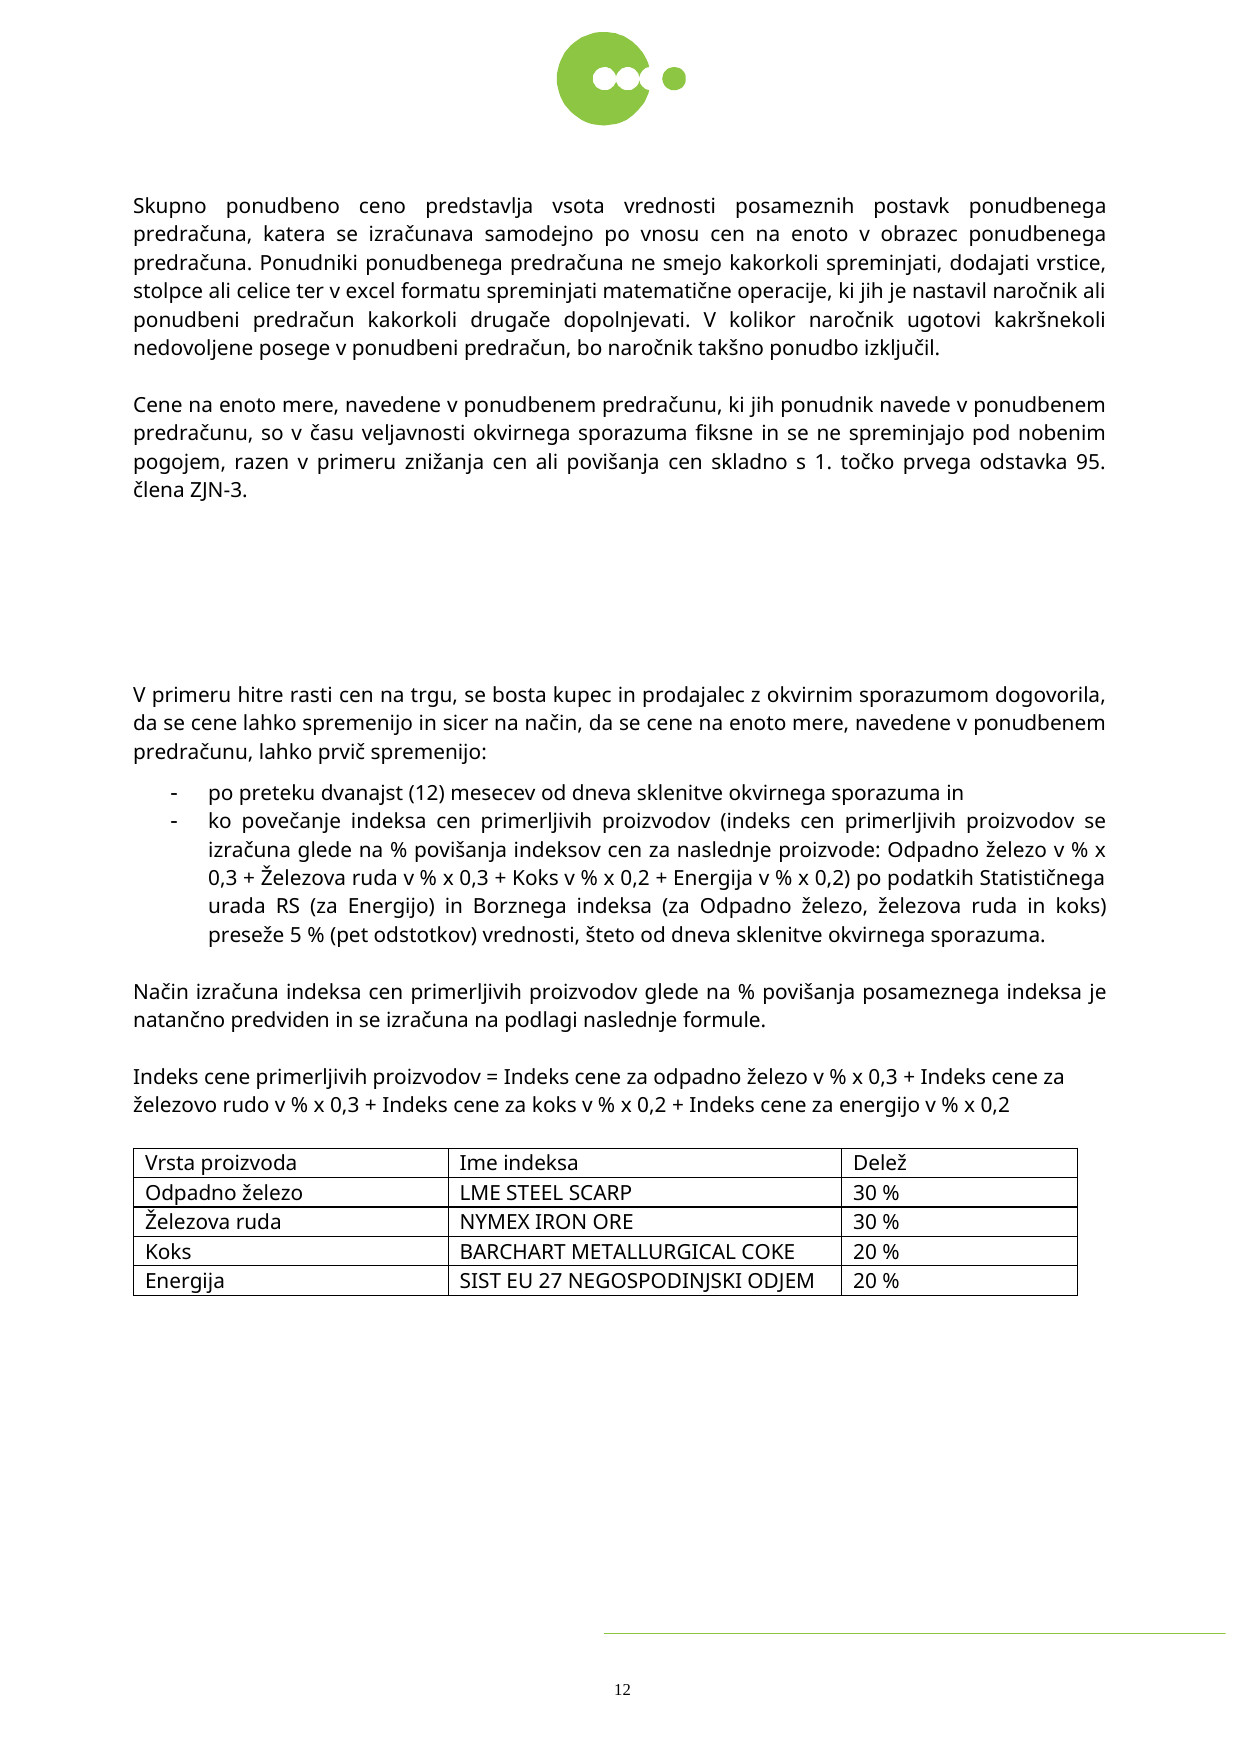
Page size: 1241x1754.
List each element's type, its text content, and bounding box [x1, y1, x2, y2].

list po preteku dvanajst (12) mesecev od dneva sklenitve okvirnega sporazuma in [170, 778, 1107, 806]
table_cell BARCHART METALLURGICAL COKE [449, 1237, 841, 1265]
table_cell NYMEX IRON ORE [449, 1208, 841, 1236]
table_cell Energija [134, 1266, 448, 1295]
table_cell 20 % [842, 1266, 1077, 1295]
table_cell SIST EU 27 NEGOSPODINJSKI ODJEM [449, 1266, 841, 1295]
table_cell Koks [134, 1237, 448, 1265]
table_header Vrsta proizvoda [134, 1149, 448, 1177]
text Indeks cene primerljivih proizvodov = Indeks cene za odpadno železo v % x 0,3 + Indeks cene za železovo rudo v % x 0,3 + Indeks cene za koks v % x 0,2 + Indeks cene za energijo v % x 0,2 [133, 1062, 1107, 1119]
table_cell LME STEEL SCARP [449, 1178, 841, 1206]
table_cell Železova ruda [134, 1208, 448, 1236]
text V primeru hitre rasti cen na trgu, se bosta kupec in prodajalec z okvirnim sporazumom dogovorila, da se cene lahko spremenijo in sicer na način, da se cene na enoto mere, navedene v ponudbenem predračunu, lahko prvič spremenijo: [133, 680, 1107, 765]
table_cell 30 % [842, 1178, 1077, 1206]
table_header Ime indeksa [449, 1149, 841, 1177]
list ko povečanje indeksa cen primerljivih proizvodov (indeks cen primerljivih proizvodov se izračuna glede na % povišanja indeksov cen za naslednje proizvode: Odpadno železo v % x 0,3 + Železova ruda v % x 0,3 + Koks v % x 0,2 + Energija v % x 0,2) po podatkih Statističnega urada RS (za Energijo) in Borznega indeksa (za Odpadno železo, železova ruda in koks) preseže 5 % (pet odstotkov) vrednosti, šteto od dneva sklenitve okvirnega sporazuma. [170, 806, 1107, 948]
text Način izračuna indeksa cen primerljivih proizvodov glede na % povišanja posameznega indeksa je natančno predviden in se izračuna na podlagi naslednje formule. [133, 977, 1107, 1034]
table_cell 30 % [842, 1208, 1077, 1236]
text Skupno ponudbeno ceno predstavlja vsota vrednosti posameznih postavk ponudbenega predračuna, katera se izračunava samodejno po vnosu cen na enoto v obrazec ponudbenega predračuna. Ponudniki ponudbenega predračuna ne smejo kakorkoli spreminjati, dodajati vrstice, stolpce ali celice ter v excel formatu spreminjati matematične operacije, ki jih je nastavil naročnik ali ponudbeni predračun kakorkoli drugače dopolnjevati. V kolikor naročnik ugotovi kakršnekoli nedovoljene posege v ponudbeni predračun, bo naročnik takšno ponudbo izključil. [133, 191, 1107, 362]
table_header Delež [842, 1149, 1077, 1177]
text Cene na enoto mere, navedene v ponudbenem predračunu, ki jih ponudnik navede v ponudbenem predračunu, so v času veljavnosti okvirnega sporazuma fiksne in se ne spreminjajo pod nobenim pogojem, razen v primeru znižanja cen ali povišanja cen skladno s 1. točko prvega odstavka 95. člena ZJN-3. [133, 390, 1107, 504]
table_cell Odpadno železo [134, 1178, 448, 1206]
table_cell 20 % [842, 1237, 1077, 1265]
